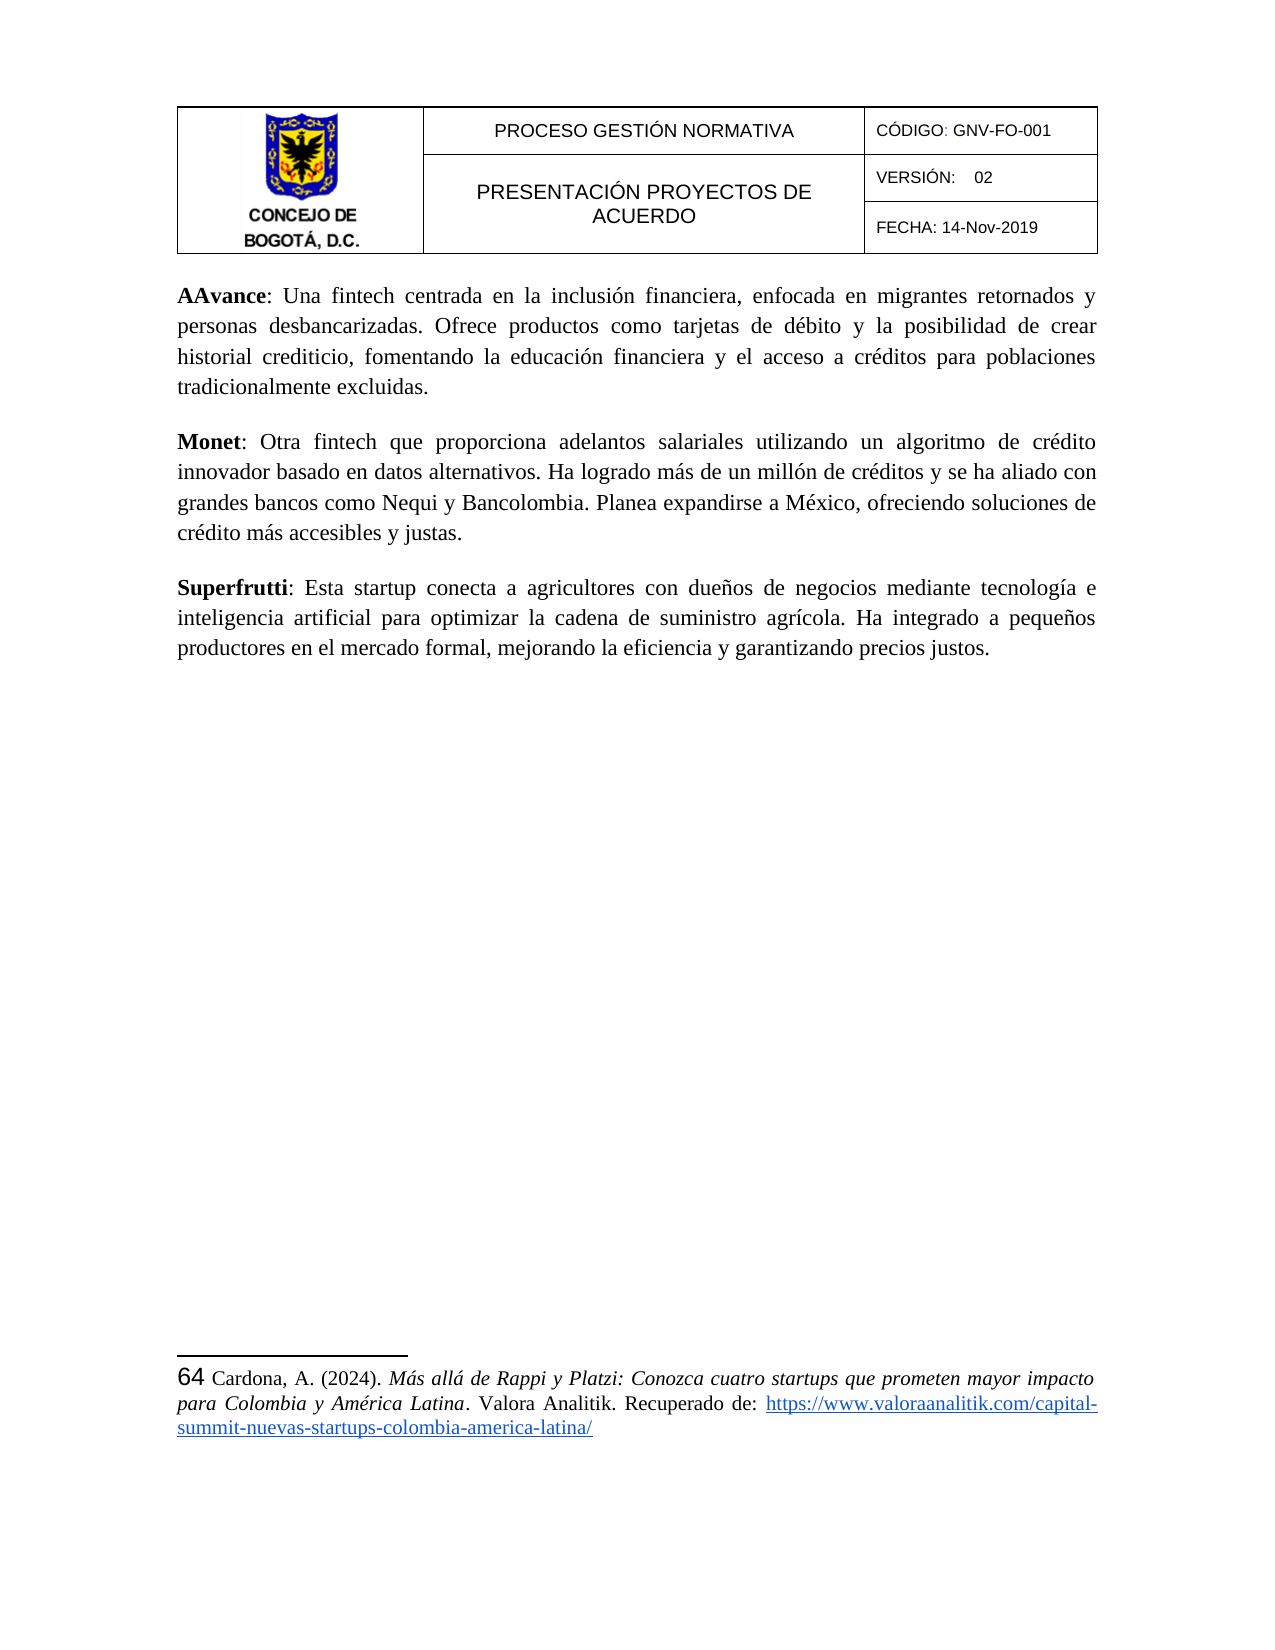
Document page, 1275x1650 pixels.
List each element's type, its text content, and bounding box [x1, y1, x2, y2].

text Superfrutti: Esta startup conecta a agricultores con dueños de negocios mediante tecnología e inteligencia artificial para optimizar la cadena de suministro agrícola. Ha integrado a pequeños productores en el mercado formal, mejorando la eficiencia y garantizando precios justos. [177, 574, 1098, 661]
text AAvance: Una fintech centrada en la inclusión financiera, enfocada en migrantes retornados y personas desbancarizadas. Ofrece productos como tarjetas de débito y la posibilidad de crear historial crediticio, fomentando la educación financiera y el acceso a créditos para poblaciones tradicionalmente excluidas. [177, 282, 1098, 399]
text Monet: Otra fintech que proporciona adelantos salariales utilizando un algoritmo de crédito innovador basado en datos alternativos. Ha logrado más de un millón de créditos y se ha aliado con grandes bancos como Nequi y Bancolombia. Planea expandirse a México, ofreciendo soluciones de crédito más accesibles y justas. [177, 428, 1098, 545]
picture [239, 107, 363, 253]
